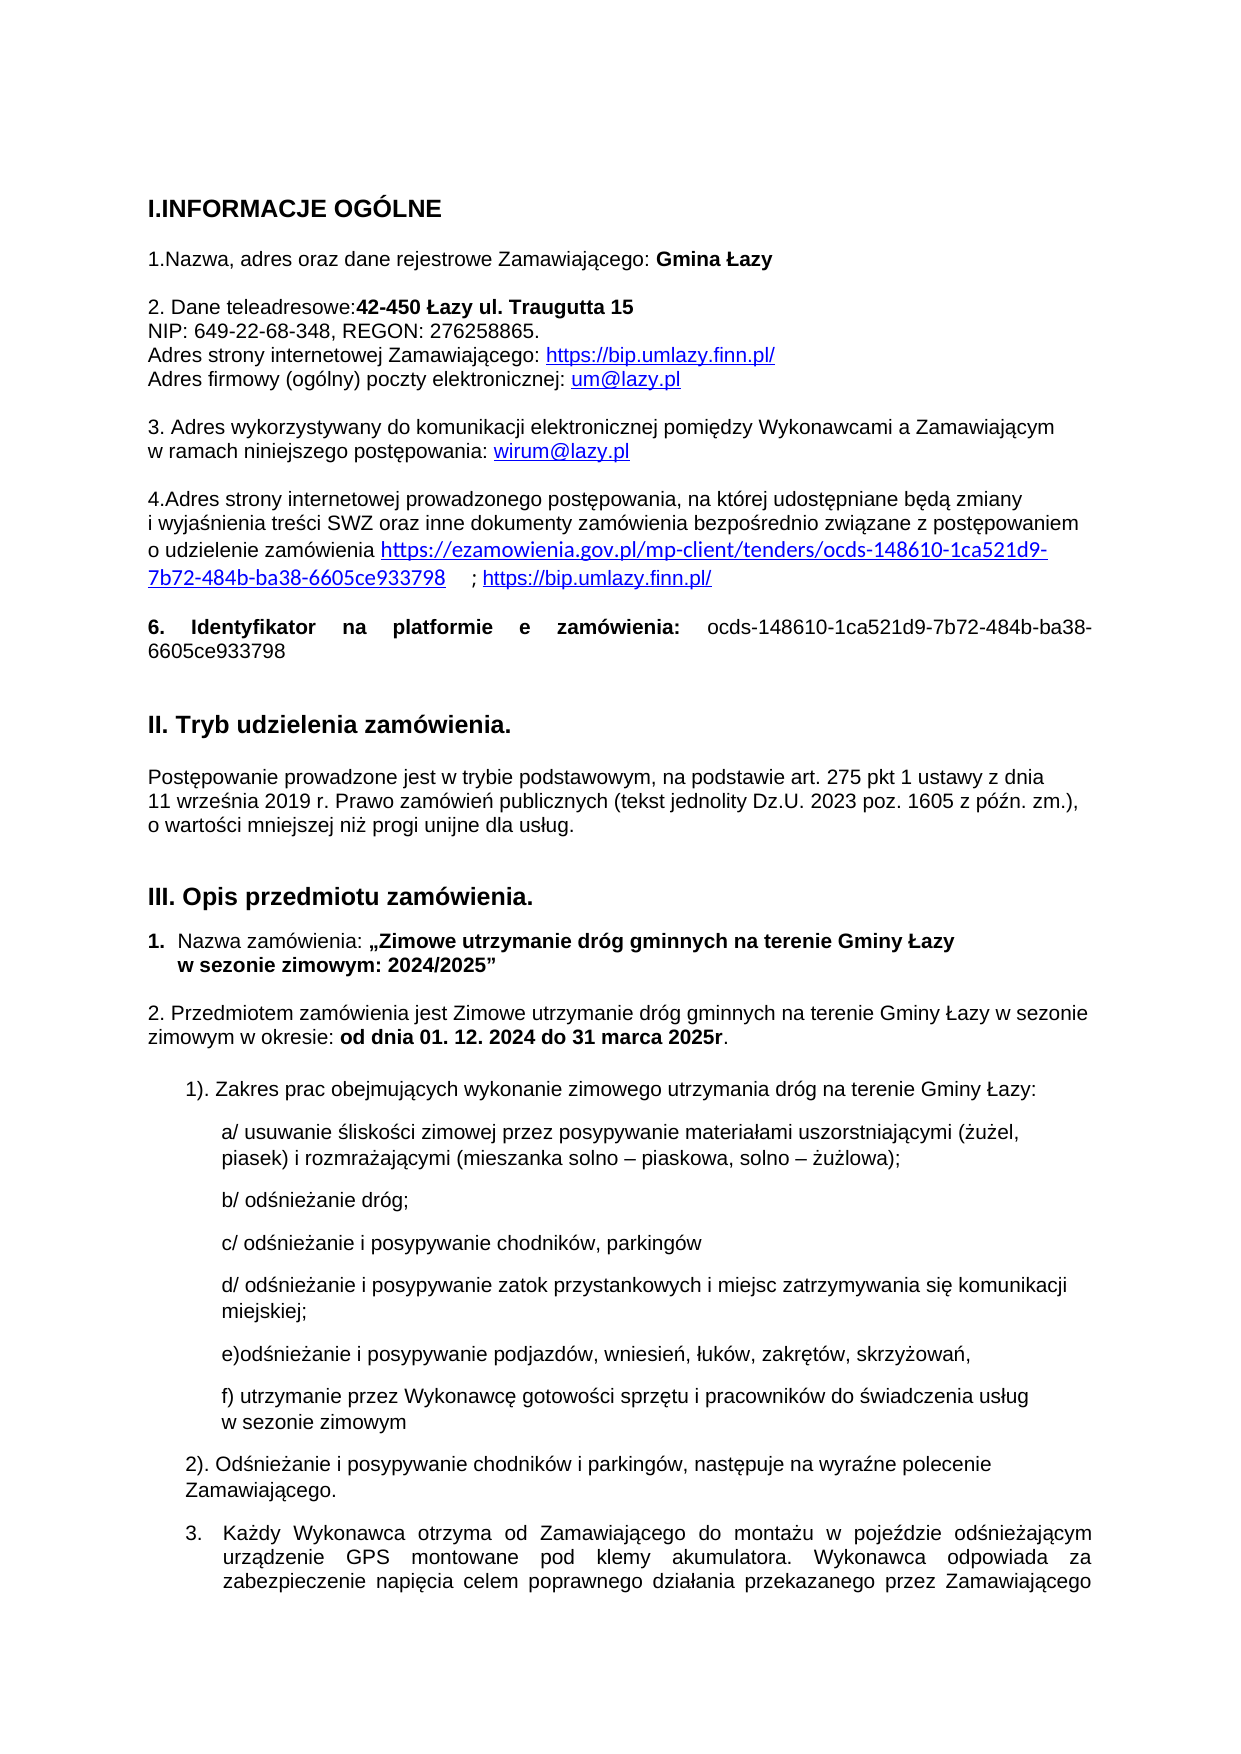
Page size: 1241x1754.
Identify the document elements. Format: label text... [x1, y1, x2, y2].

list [185, 1521, 1093, 1592]
text e)odśnieżanie i posypywanie podjazdów, wniesień, łuków, zakrętów, skrzyżowań, [148, 1341, 1093, 1365]
text d/ odśnieżanie i posypywanie zatok przystankowych i miejsc zatrzymywania się komunikacji miejskiej; [148, 1273, 1093, 1323]
text 4.Adres strony internetowej prowadzonego postępowania, na której udostępniane będą zmiany i wyjaśnienia treści SWZ oraz inne dokumenty zamówienia bezpośrednio związane z postępowaniem o udzielenie zamówienia https://ezamowienia.gov.pl/mp-client/tenders/ocds-148610-1ca521d9-7b72-484b-ba38-6605ce933798 ; https://bip.umlazy.finn.pl/ [148, 487, 1093, 591]
text III. Opis przedmiotu zamówienia. [148, 882, 1093, 910]
text NIP: 649-22-68-348, REGON: 276258865. [148, 319, 1093, 343]
list 6. Identyfikator na platformie e zamówienia: ocds-148610-1ca521d9-7b72-484b-ba38-6605ce933798 [148, 615, 1093, 663]
text II. Tryb udzielenia zamówienia. [148, 709, 1093, 738]
list Nazwa zamówienia: „Zimowe utrzymanie dróg gminnych na terenie Gminy Łazy w sezonie zimowym: 2024/2025” [148, 929, 1093, 977]
text Adres firmowy (ogólny) poczty elektronicznej: um@lazy.pl [148, 367, 1093, 391]
text f) utrzymanie przez Wykonawcę gotowości sprzętu i pracowników do świadczenia usług w sezonie zimowym [221, 1384, 1093, 1434]
text Postępowanie prowadzone jest w trybie podstawowym, na podstawie art. 275 pkt 1 ustawy z dnia 11 września 2019 r. Prawo zamówień publicznych (tekst jednolity Dz.U. 2023 poz. 1605 z późn. zm.), o wartości mniejszej niż progi unijne dla usług. [148, 765, 1093, 837]
list Adres strony internetowej Zamawiającego: https://bip.umlazy.finn.pl/ [148, 343, 1093, 367]
text c/ odśnieżanie i posypywanie chodników, parkingów [148, 1231, 1093, 1254]
text 2. Dane teleadresowe:42-450 Łazy ul. Traugutta 15 [148, 295, 1093, 319]
text 1.Nazwa, adres oraz dane rejestrowe Zamawiającego: Gmina Łazy [148, 247, 1093, 271]
text I.INFORMACJE OGÓLNE [148, 194, 1093, 223]
text 3. Adres wykorzystywany do komunikacji elektronicznej pomiędzy Wykonawcami a Zamawiającym w ramach niniejszego postępowania: wirum@lazy.pl [148, 415, 1093, 463]
text 2. Przedmiotem zamówienia jest Zimowe utrzymanie dróg gminnych na terenie Gminy Łazy w sezonie zimowym w okresie: od dnia 01. 12. 2024 do 31 marca 2025r. [148, 1001, 1093, 1077]
text a/ usuwanie śliskości zimowej przez posypywanie materiałami uszorstniającymi (żużel, piasek) i rozmrażającymi (mieszanka solno – piaskowa, solno – żużlowa); [221, 1120, 1093, 1169]
text 1). Zakres prac obejmujących wykonanie zimowego utrzymania dróg na terenie Gminy Łazy: [185, 1077, 1093, 1101]
text 2). Odśnieżanie i posypywanie chodników i parkingów, następuje na wyraźne polecenie Zamawiającego. [185, 1452, 1093, 1502]
text b/ odśnieżanie dróg; [148, 1188, 1093, 1212]
